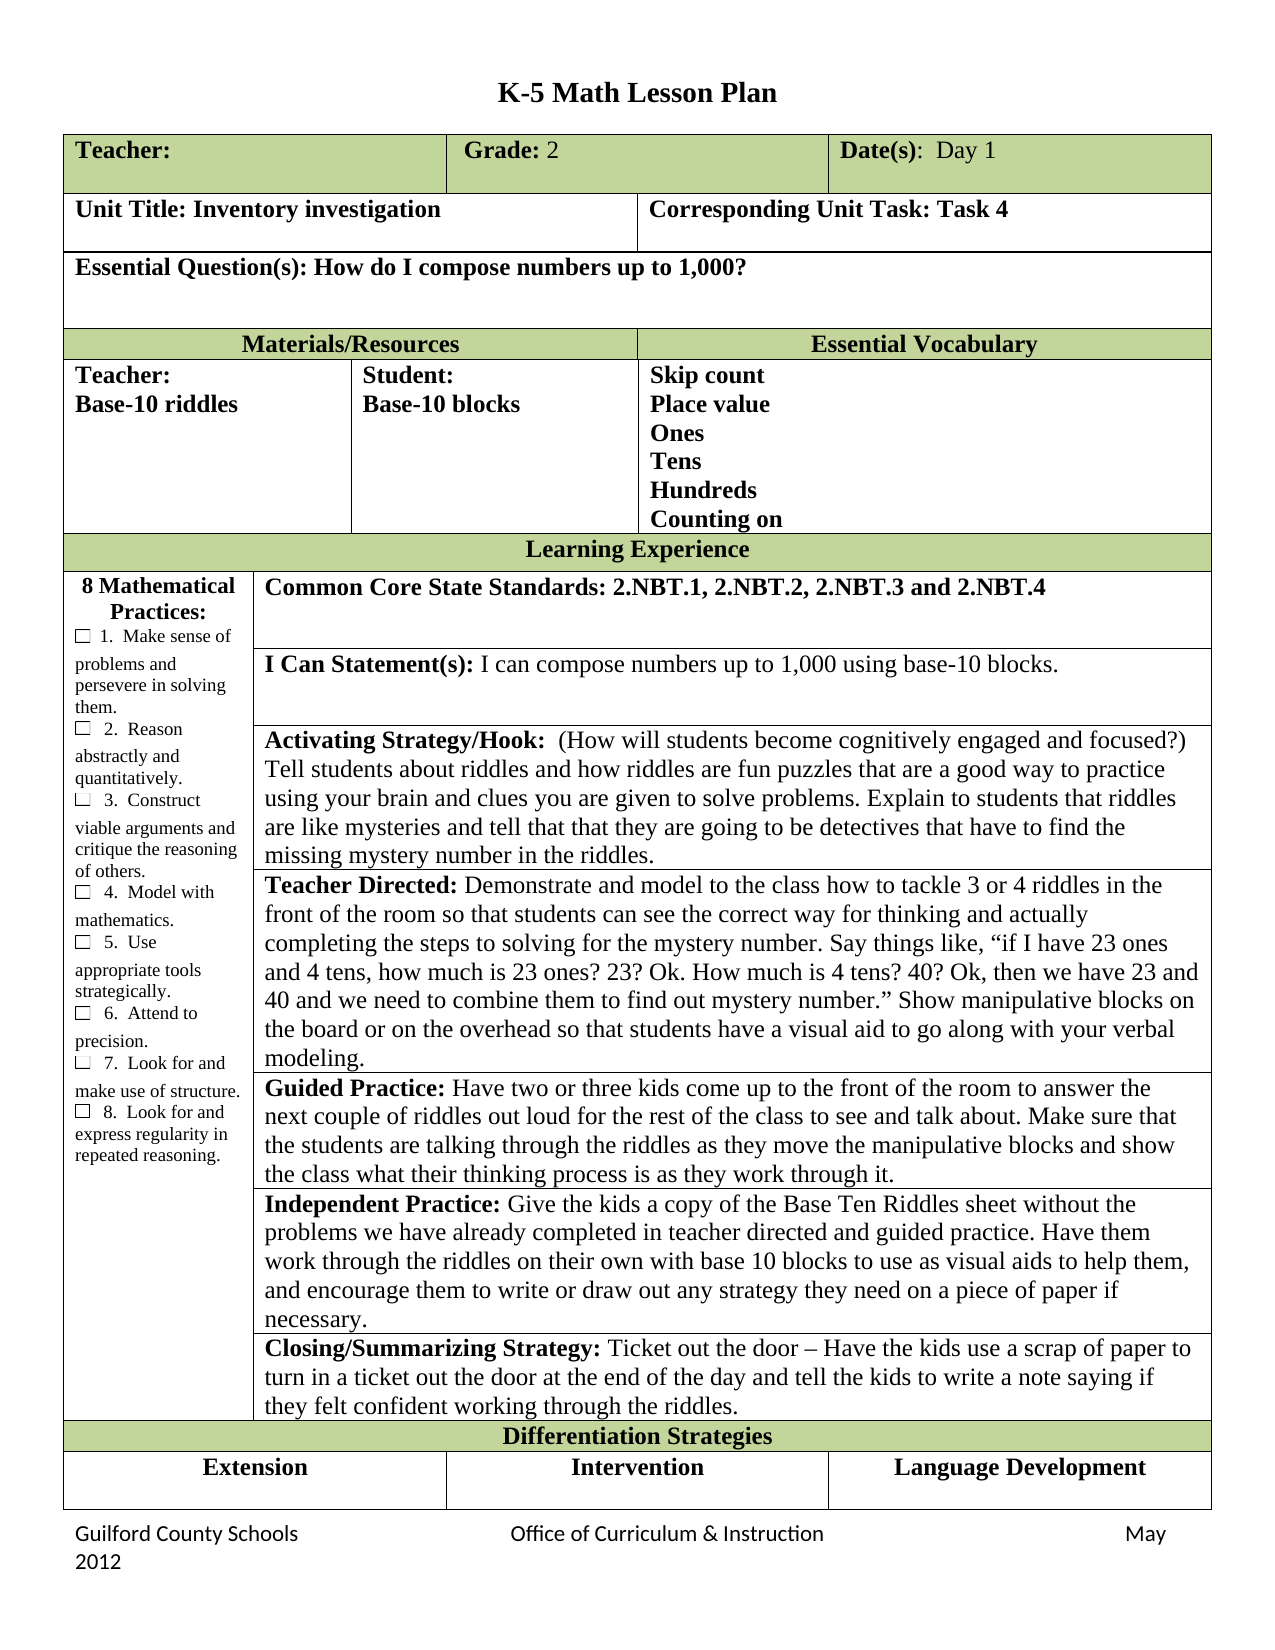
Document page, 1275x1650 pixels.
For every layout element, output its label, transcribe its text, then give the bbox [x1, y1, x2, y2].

table_cell Teacher Directed: Demonstrate and model to the class how to tackle 3 or 4 riddles in the front of the room so that students can see the correct way for thinking and actually completing the steps to solving for the mystery number. Say things like, “if I have 23 ones and 4 tens, how much is 23 ones? 23? Ok. How much is 4 tens? 40? Ok, then we have 23 and 40 and we need to combine them to find out mystery number.” Show manipulative blocks on the board or on the overhead so that students have a visual aid to go along with your verbal modeling. [254, 870, 1211, 1072]
table_cell Closing/Summarizing Strategy: Ticket out the door – Have the kids use a scrap of paper to turn in a ticket out the door at the end of the day and tell the kids to write a note saying if they felt confident working through the riddles. [254, 1334, 1211, 1420]
table_cell Skip count Place value Ones Tens Hundreds Counting on [639, 360, 1211, 533]
picture [75, 721, 91, 735]
picture [75, 1006, 91, 1020]
table_cell Common Core State Standards: 2.NBT.1, 2.NBT.2, 2.NBT.3 and 2.NBT.4 [254, 572, 1211, 648]
text K-5 Math Lesson Plan [75, 75, 1200, 108]
table_cell Language Development [829, 1452, 1211, 1509]
table_header Teacher: [64, 135, 446, 193]
table_header Grade: 2 [447, 135, 828, 193]
picture [75, 793, 91, 806]
table_cell Essential Vocabulary [638, 329, 1211, 359]
table_cell Corresponding Unit Task: Task 4 [638, 194, 1211, 251]
table_cell Learning Experience [64, 534, 1211, 571]
table_cell Teacher: Base-10 riddles [64, 360, 351, 533]
table_cell 8 Mathematical Practices: 1. Make sense of problems and persevere in solving them. 2. Reason abstractly and quantitatively. 3. Construct viable arguments and critique the reasoning of others. 4. Model with mathematics. 5. Use appropriate tools strategically. 6. Attend to precision. 7. Look for and make use of structure. 8. Look for and express regularity in repeated reasoning. [64, 572, 253, 1420]
table_cell Intervention [447, 1452, 828, 1509]
table_cell Materials/Resources [64, 329, 637, 359]
table_cell Essential Question(s): How do I compose numbers up to 1,000? [64, 253, 1211, 328]
picture [75, 1056, 91, 1069]
table_cell Differentiation Strategies [64, 1421, 1211, 1451]
table_cell Activating Strategy/Hook: (How will students become cognitively engaged and focused?) Tell students about riddles and how riddles are fun puzzles that are a good way to practice using your brain and clues you are given to solve problems. Explain to students that riddles are like mysteries and tell that that they are going to be detectives that have to find the missing mystery number in the riddles. [254, 726, 1211, 869]
picture [75, 629, 91, 643]
picture [75, 885, 91, 899]
table_cell I Can Statement(s): I can compose numbers up to 1,000 using base-10 blocks. [254, 649, 1211, 724]
table_cell Extension [64, 1452, 446, 1509]
table_cell Student: Base-10 blocks [352, 360, 638, 533]
table_cell Guided Practice: Have two or three kids come up to the front of the room to answer the next couple of riddles out loud for the rest of the class to see and talk about. Make sure that the students are talking through the riddles as they move the manipulative blocks and show the class what their thinking process is as they work through it. [254, 1073, 1211, 1188]
table_header Date(s): Day 1 [829, 135, 1211, 193]
table_cell Unit Title: Inventory investigation [64, 194, 637, 251]
picture [75, 935, 91, 949]
table_cell Independent Practice: Give the kids a copy of the Base Ten Riddles sheet without the problems we have already completed in teacher directed and guided practice. Have them work through the riddles on their own with base 10 blocks to use as visual aids to help them, and encourage them to write or draw out any strategy they need on a piece of paper if necessary. [254, 1189, 1211, 1332]
